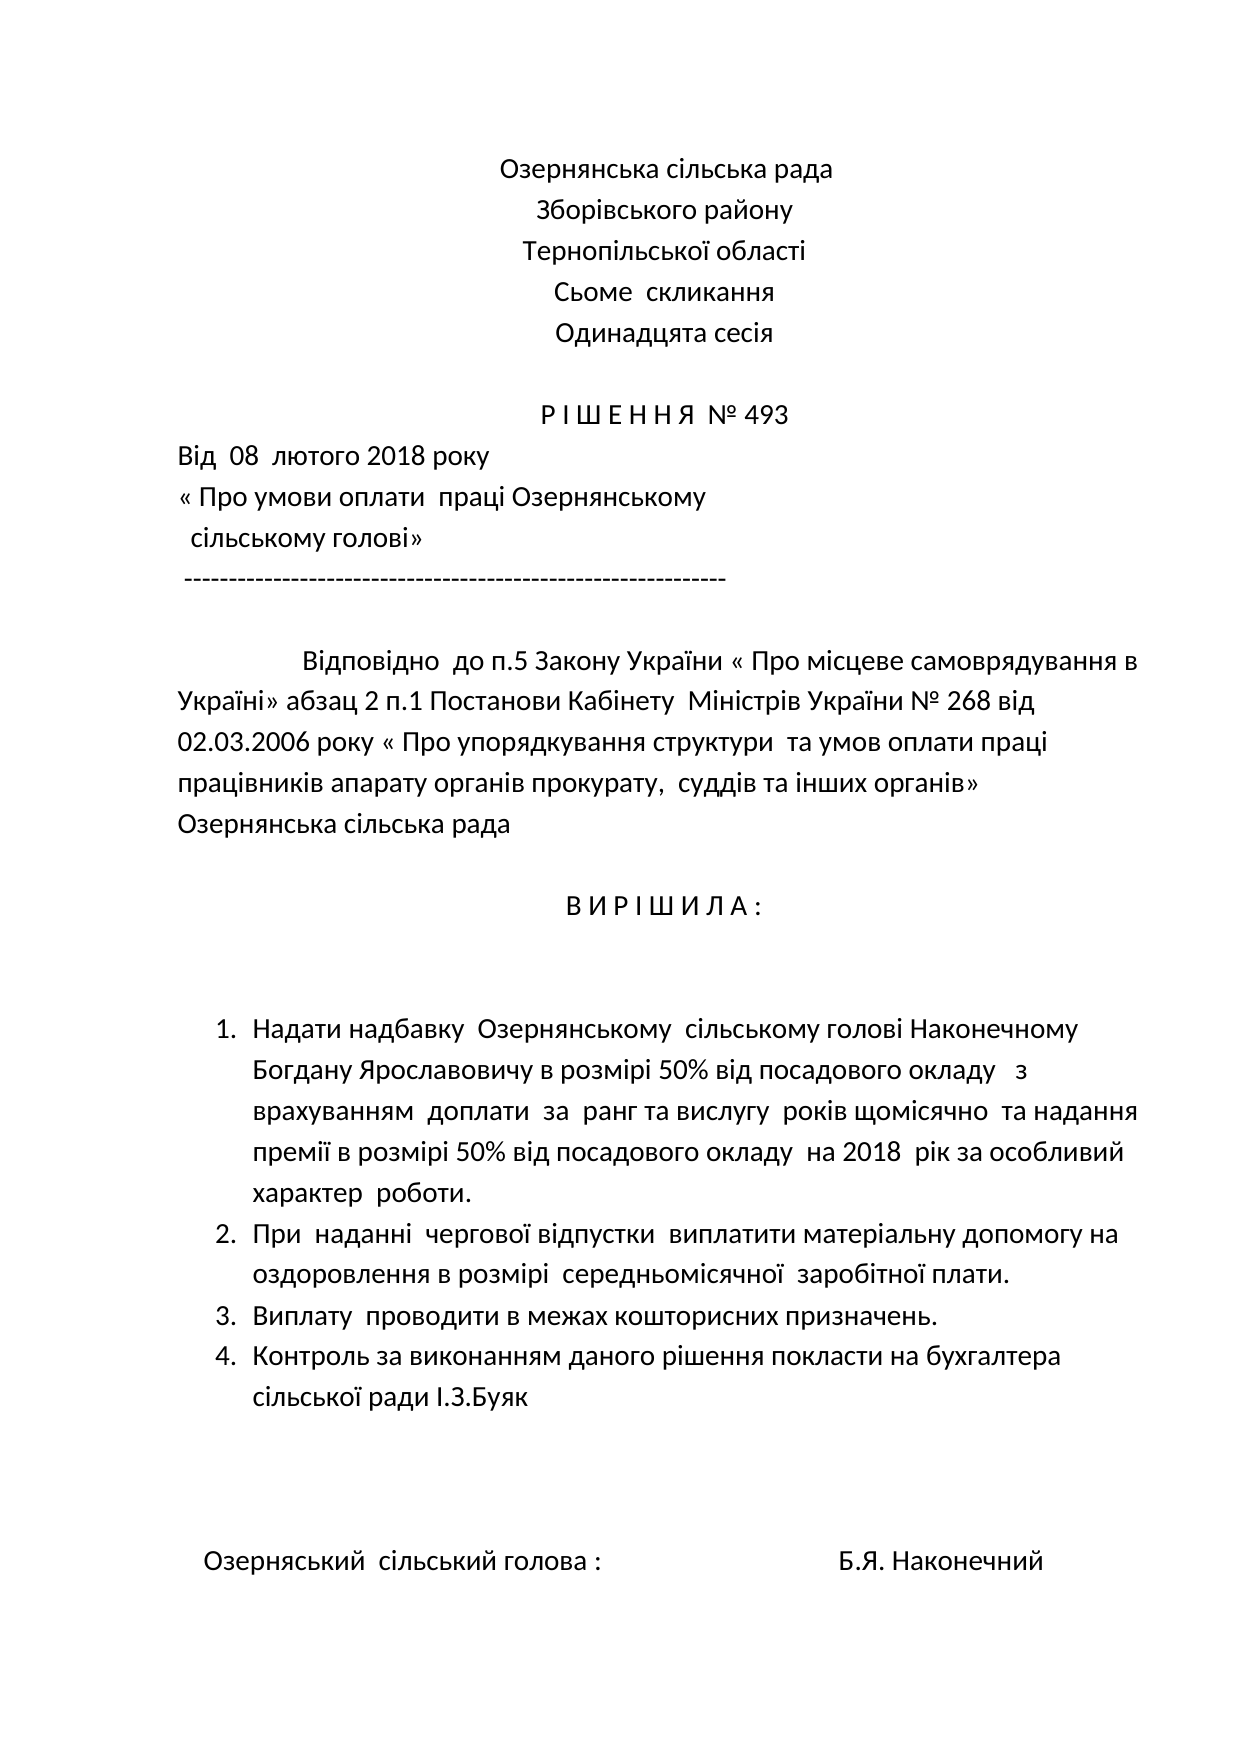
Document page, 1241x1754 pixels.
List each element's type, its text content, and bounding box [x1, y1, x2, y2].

list Контроль за виконанням даного рішення покласти на бухгалтера сільської ради І.З.Буяк [215, 1337, 1152, 1414]
text В И Р І Ш И Л А : [177, 887, 1152, 923]
list Виплату проводити в межах кошторисних призначень. [215, 1297, 1152, 1332]
text Тернопільської області [177, 232, 1152, 268]
text Озернянська сільська рада [177, 150, 1152, 186]
list При наданні чергової відпустки виплатити матеріальну допомогу на оздоровлення в розмірі середньомісячної заробітної плати. [215, 1215, 1152, 1291]
text Від 08 лютого 2018 року [177, 437, 1152, 472]
list Надати надбавку Озернянському сільському голові Наконечному Богдану Ярославовичу в розмірі 50% від посадового окладу з врахуванням доплати за ранг та вислугу років щомісячно та надання премії в розмірі 50% від посадового окладу на 2018 рік за особливий характер роботи. [215, 1010, 1152, 1209]
text ------------------------------------------------------------- [177, 560, 1152, 595]
text Р І Ш Е Н Н Я № 493 [177, 396, 1152, 432]
text Відповідно до п.5 Закону України « Про місцеве самоврядування в Україні» абзац 2 п.1 Постанови Кабінету Міністрів України № 268 від 02.03.2006 року « Про упорядкування структури та умов оплати праці працівників апарату органів прокурату, суддів та інших органів» [177, 642, 1152, 800]
text Озернянська сільська рада [177, 805, 1152, 841]
text « Про умови оплати праці Озернянському [177, 478, 1152, 513]
text сільському голові» [177, 519, 1152, 554]
text Озерняський сільський голова : Б.Я. Наконечний [177, 1542, 1152, 1578]
text Сьоме скликання [177, 273, 1152, 309]
text Одинадцята сесія [177, 314, 1152, 350]
text Зборівського району [177, 191, 1152, 227]
